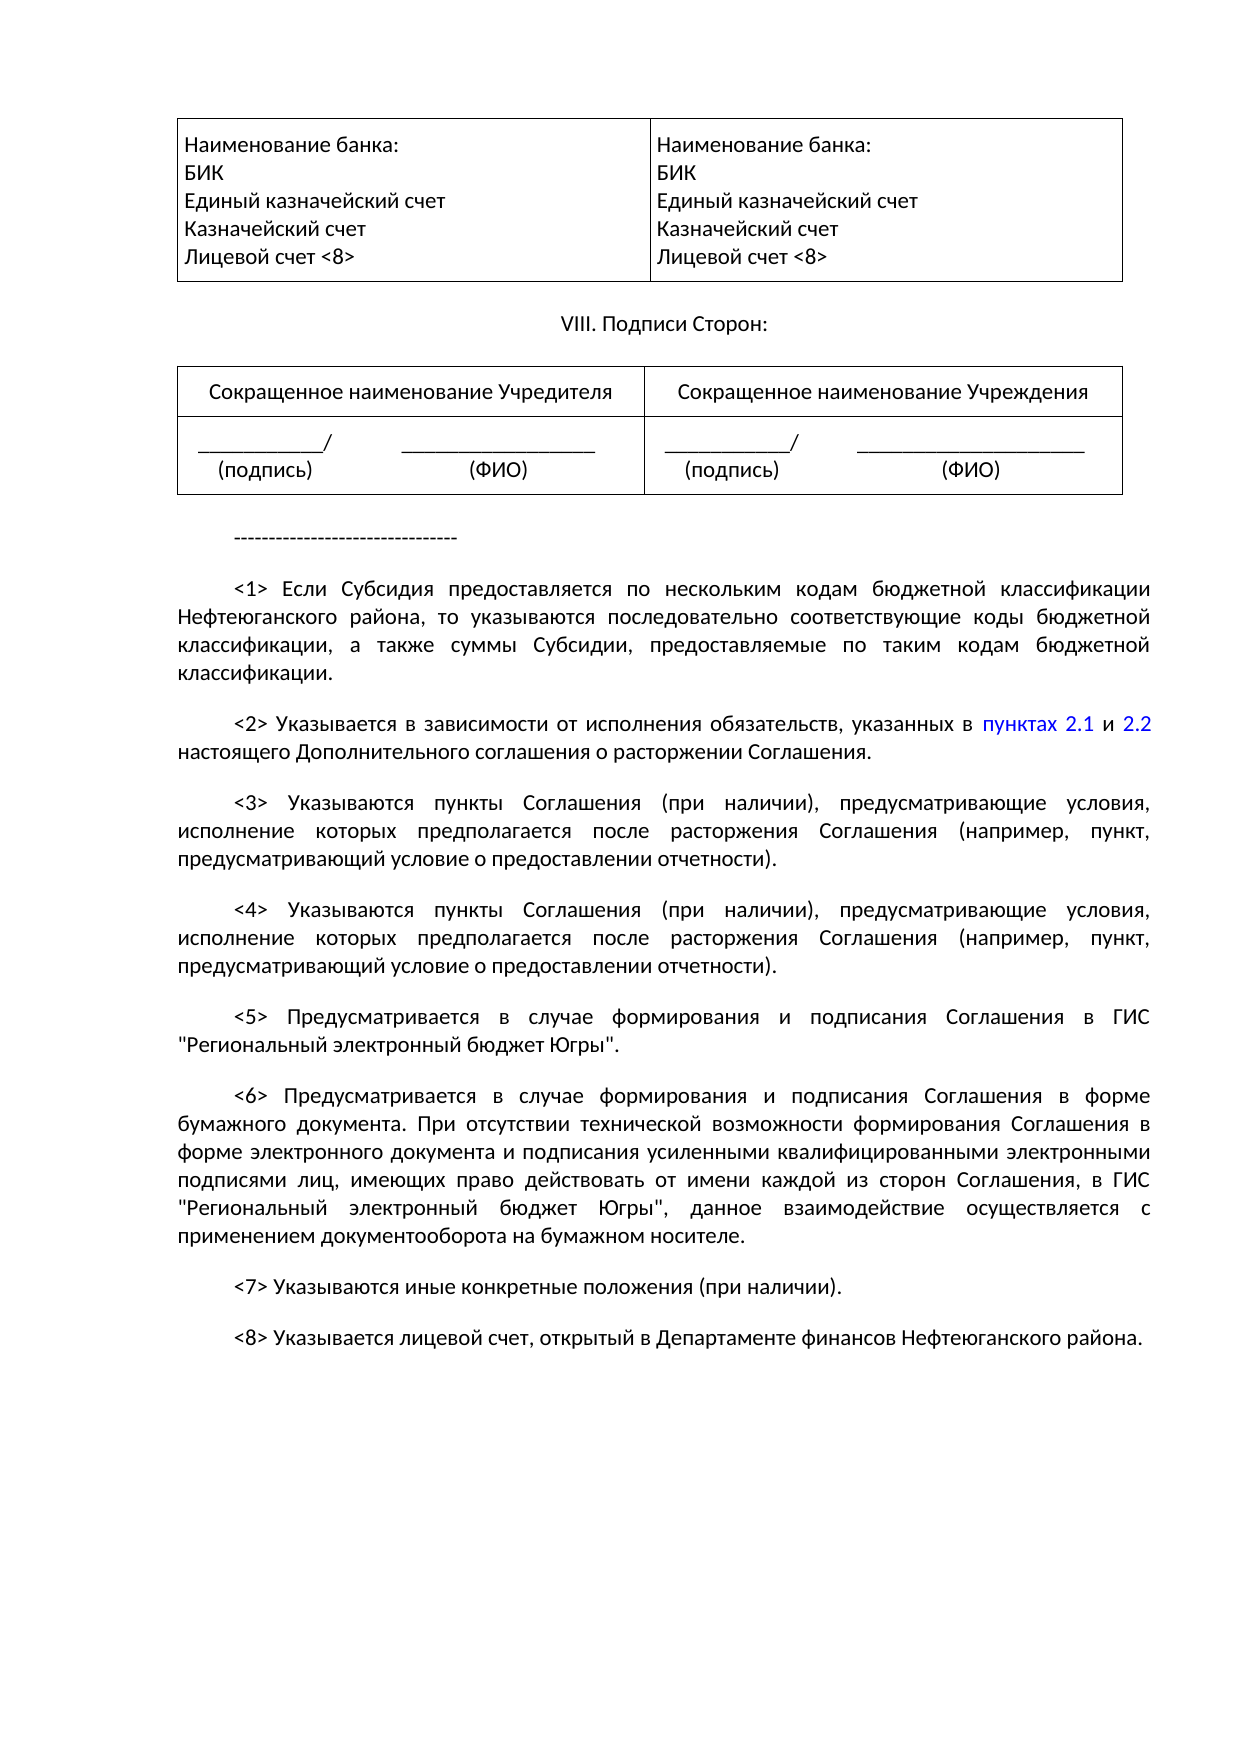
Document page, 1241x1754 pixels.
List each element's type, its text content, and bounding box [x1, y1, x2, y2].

table_cell ____________________ (ФИО) [819, 417, 1122, 494]
text -------------------------------- [177, 523, 1152, 551]
text VIII. Подписи Сторон: [177, 309, 1152, 338]
text <4> Указываются пункты Соглашения (при наличии), предусматривающие условия, исполнение которых предполагается после расторжения Соглашения (например, пункт, предусматривающий условие о предоставлении отчетности). [177, 895, 1152, 979]
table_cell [178, 119, 650, 281]
text <7> Указываются иные конкретные положения (при наличии). [177, 1272, 1152, 1300]
text <8> Указывается лицевой счет, открытый в Департаменте финансов Нефтеюганского района. [177, 1323, 1152, 1351]
table_cell ___________/ (подпись) [645, 417, 819, 494]
text <5> Предусматривается в случае формирования и подписания Соглашения в ГИС "Региональный электронный бюджет Югры". [177, 1002, 1152, 1058]
text <3> Указываются пункты Соглашения (при наличии), предусматривающие условия, исполнение которых предполагается после расторжения Соглашения (например, пункт, предусматривающий условие о предоставлении отчетности). [177, 788, 1152, 872]
text <1> Если Субсидия предоставляется по нескольким кодам бюджетной классификации Нефтеюганского района, то указываются последовательно соответствующие коды бюджетной классификации, а также суммы Субсидии, предоставляемые по таким кодам бюджетной классификации. [177, 574, 1152, 686]
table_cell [651, 119, 1122, 281]
text <6> Предусматривается в случае формирования и подписания Соглашения в форме бумажного документа. При отсутствии технической возможности формирования Соглашения в форме электронного документа и подписания усиленными квалифицированными электронными подписями лиц, имеющих право действовать от имени каждой из сторон Соглашения, в ГИС "Региональный электронный бюджет Югры", данное взаимодействие осуществляется с применением документооборота на бумажном носителе. [177, 1081, 1152, 1249]
table_cell _________________ (ФИО) [353, 417, 644, 494]
text <2> Указывается в зависимости от исполнения обязательств, указанных в пунктах 2.1 и 2.2 настоящего Дополнительного соглашения о расторжении Соглашения. [177, 709, 1152, 765]
table_header Сокращенное наименование Учредителя [178, 367, 644, 416]
table_cell ___________/ (подпись) [178, 417, 352, 494]
table_header Сокращенное наименование Учреждения [645, 367, 1122, 416]
